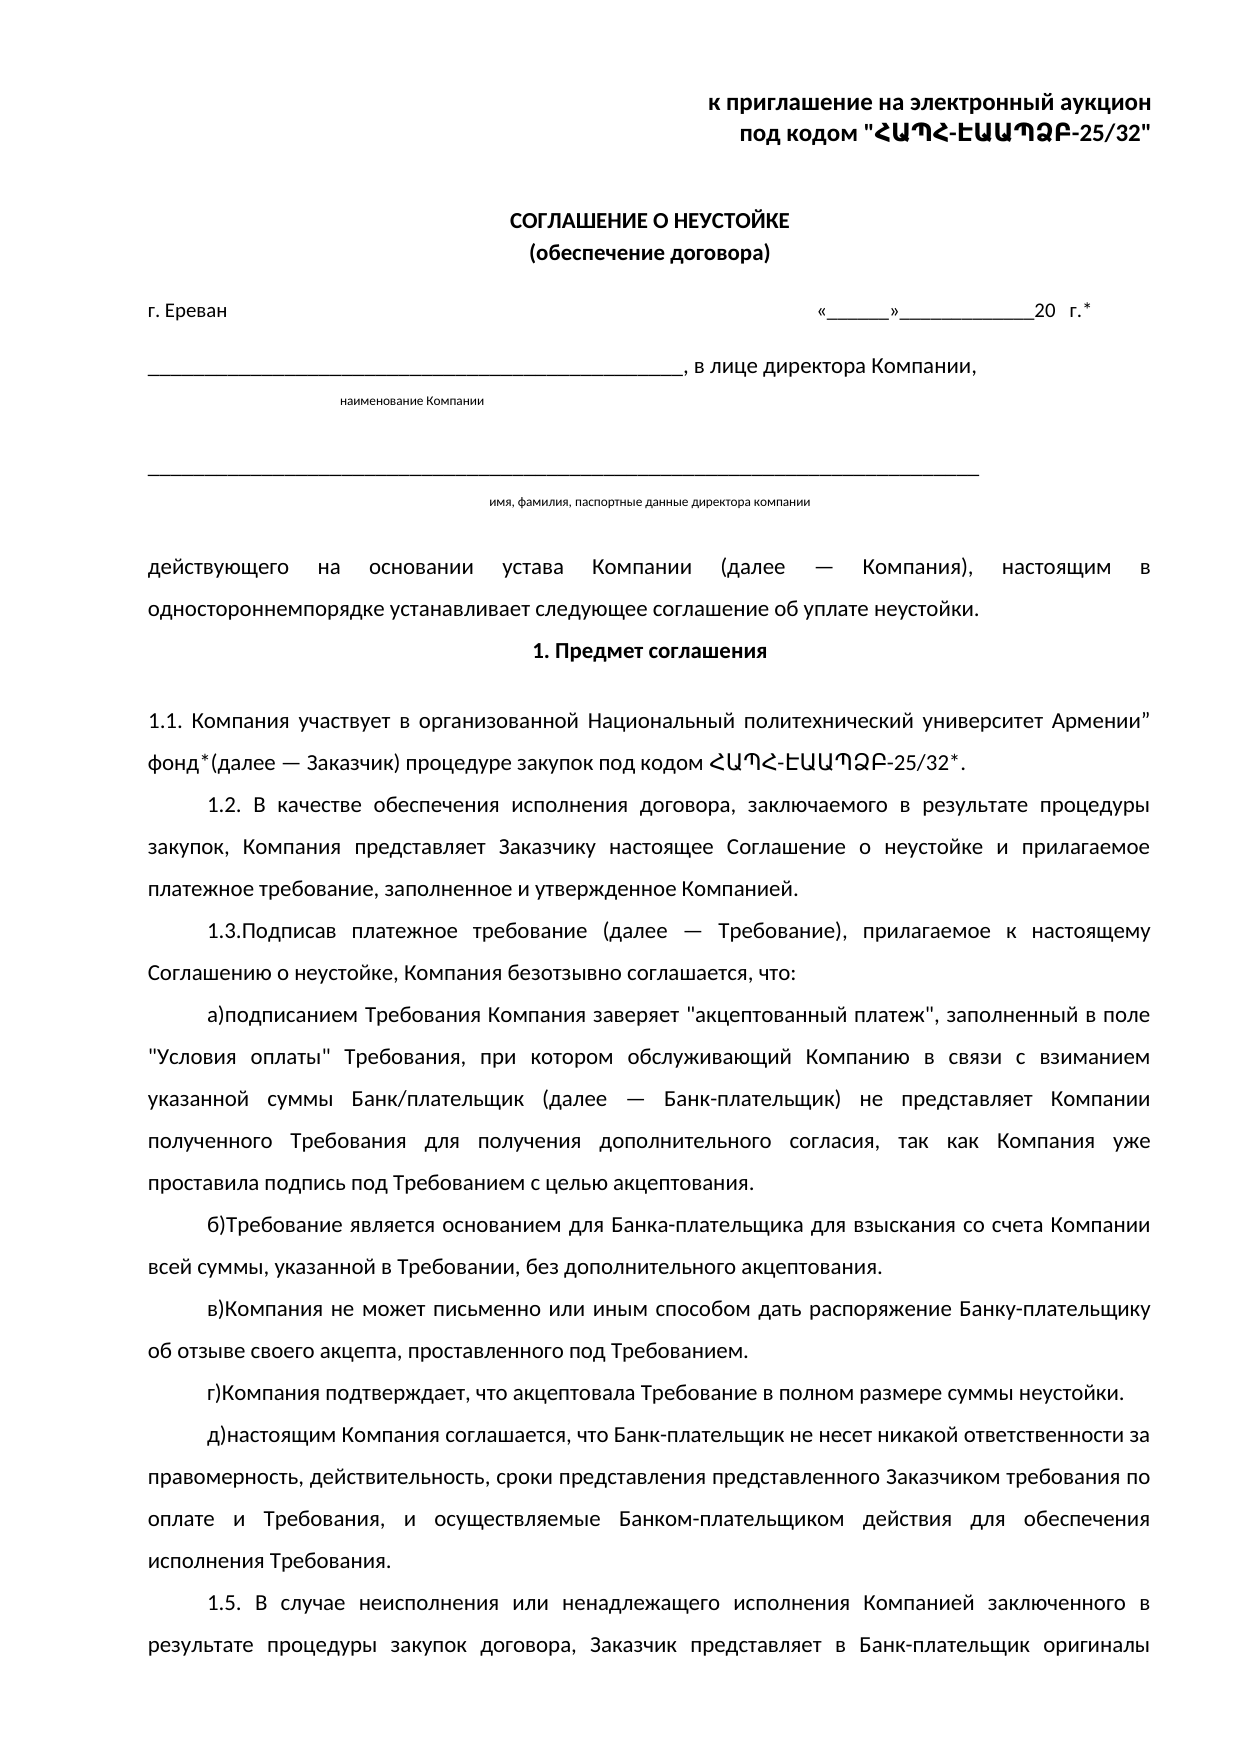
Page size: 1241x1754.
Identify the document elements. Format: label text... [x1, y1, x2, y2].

text _______________________________________________, в лице директора Компании, [148, 351, 1152, 379]
text _________________________________________________________________________ [148, 452, 1152, 480]
text имя, фамилия, паспортные данные директора компании [148, 494, 1152, 522]
text действующего на основании устава Компании (далее — Компания), настоящим в одностороннемпорядке устанавливает следующее соглашение об уплате неустойки. [148, 552, 1152, 622]
text (обеспечение договора) [148, 238, 1152, 266]
text в)Компания не может письменно или иным способом дать распоряжение Банку-плательщику об отзыве своего акцепта, проставленного под Требованием. [148, 1294, 1152, 1364]
text 1. Предмет соглашения [148, 636, 1152, 664]
text б)Требование является основанием для Банка-плательщика для взыскания со счета Компании всей суммы, указанной в Требовании, без дополнительного акцептования. [148, 1210, 1152, 1280]
text г)Компания подтверждает, что акцептовала Требование в полном размере суммы неустойки. [148, 1378, 1152, 1406]
table_header г. Ереван [136, 297, 635, 351]
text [148, 1588, 1152, 1658]
text а)подписанием Требования Компания заверяет "акцептованный платеж", заполненный в поле "Условия оплаты" Требования, при котором обслуживающий Компанию в связи с взиманием указанной суммы Банк/плательщик (далее — Банк-плательщик) не представляет Компании полученного Требования для получения дополнительного согласия, так как Компания уже проставила подпись под Требованием с целью акцептования. [148, 1000, 1152, 1196]
text 1.2. В качестве обеспечения исполнения договора, заключаемого в результате процедуры закупок, Компания представляет Заказчику настоящее Соглашение о неустойке и прилагаемое платежное требование, заполненное и утвержденное Компанией. [148, 790, 1152, 902]
text д)настоящим Компания соглашается, что Банк-плательщик не несет никакой ответственности за правомерность, действительность, сроки представления представленного Заказчиком требования по оплате и Требования, и осуществляемые Банком-плательщиком действия для обеспечения исполнения Требования. [148, 1420, 1152, 1574]
text под кодом "ՀԱՊՀ-ԷԱԱՊՁԲ-25/32" [148, 117, 1152, 147]
table_header «______»_____________20 г.* [635, 297, 1104, 351]
text 1.1. Компания участвует в организованной Национальный политехнический университет Армении” фонд*(далее — Заказчик) процедуре закупок под кодом ՀԱՊՀ-ԷԱԱՊՁԲ-25/32*. [148, 706, 1152, 776]
text наименование Компании [340, 393, 1152, 421]
text к приглашение на электронный аукцион [177, 86, 1152, 117]
text СОГЛАШЕНИЕ О НЕУСТОЙКЕ [148, 206, 1152, 234]
text 1.3.Подписав платежное требование (далее — Требование), прилагаемое к настоящему Соглашению о неустойке, Компания безотзывно соглашается, что: [148, 916, 1152, 986]
